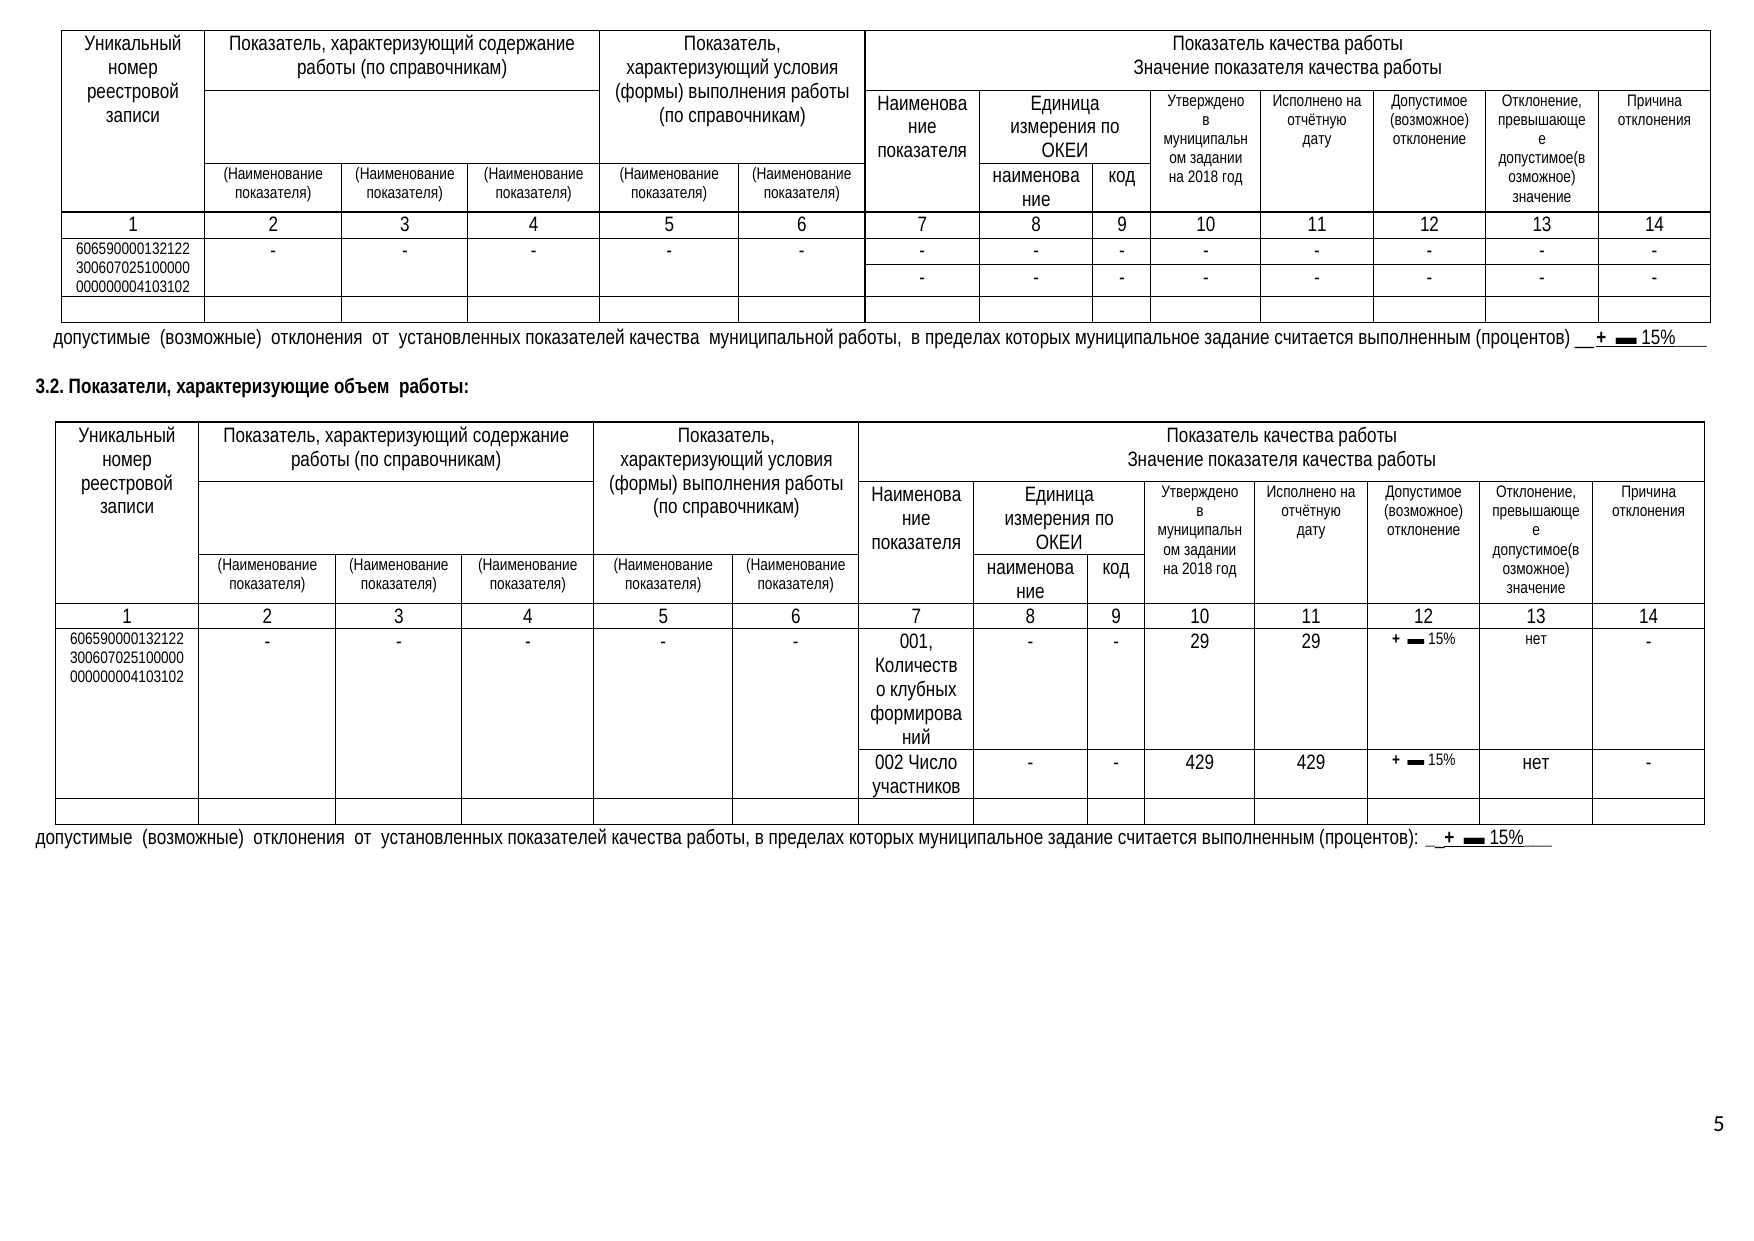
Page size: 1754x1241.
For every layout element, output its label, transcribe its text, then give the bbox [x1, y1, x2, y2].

table_cell - [866, 239, 979, 264]
table_cell - [600, 239, 738, 296]
table_cell - [1593, 750, 1704, 797]
table_cell 8 [980, 213, 1092, 237]
table_cell - [980, 239, 1092, 264]
table_cell - [205, 239, 341, 296]
table_cell - [1261, 239, 1373, 264]
text 3.2. Показатели, характеризующие объем работы: [35, 373, 1724, 397]
table_cell [1088, 799, 1144, 824]
table_cell [1593, 799, 1704, 824]
table_cell Наименование показателя [859, 482, 973, 603]
table_cell 13 [1480, 604, 1592, 628]
table_cell Отклонение, превышающее допустимое(возможное) значение [1486, 91, 1598, 211]
table_cell Исполнено на отчётную дату [1255, 482, 1367, 603]
table_cell 10 [1145, 604, 1254, 628]
table_cell (Наименование показателя) [468, 164, 599, 211]
table_cell 14 [1599, 213, 1710, 237]
table_cell 429 [1255, 750, 1367, 797]
table_cell Утверждено в муниципальном задании на 2018 год [1151, 91, 1260, 211]
table_cell 2 [205, 213, 341, 237]
table_cell Единица измерения по ОКЕИ [974, 482, 1144, 554]
table_cell (Наименование показателя) [733, 555, 858, 603]
table_cell - [336, 629, 461, 797]
table_cell - [1261, 265, 1373, 296]
table_cell 6 [733, 604, 858, 628]
table_cell 606590000132122300607025100000000000004103102 [62, 239, 204, 296]
table_cell Единица измерения по ОКЕИ [980, 91, 1150, 162]
table_cell - [1088, 750, 1144, 797]
table_cell - [1599, 239, 1710, 264]
table_cell 001, Количество клубных формирований [859, 629, 973, 748]
table_cell 7 [859, 604, 973, 628]
table_cell + ▬ 15% [1368, 629, 1479, 748]
table_cell [336, 799, 461, 824]
table_cell 14 [1593, 604, 1704, 628]
table_cell [974, 799, 1087, 824]
table_header Показатель качества работы Значение показателя качества работы [859, 423, 1704, 481]
table_cell код [1093, 164, 1150, 211]
table_cell - [1093, 239, 1150, 264]
table_cell - [1151, 265, 1260, 296]
table_cell [739, 297, 864, 322]
table_cell [56, 799, 198, 824]
table_cell [1368, 799, 1479, 824]
table_cell - [974, 629, 1087, 748]
table_cell [600, 297, 738, 322]
table_cell (Наименование показателя) [739, 164, 864, 211]
table_cell [199, 482, 593, 554]
table_cell нет [1480, 629, 1592, 748]
table_cell (Наименование показателя) [594, 555, 732, 603]
table_cell 11 [1261, 213, 1373, 237]
table_cell - [1593, 629, 1704, 748]
table_cell 5 [594, 604, 732, 628]
table_cell Причина отклонения [1599, 91, 1710, 211]
table_cell Отклонение, превышающее допустимое(возможное) значение [1480, 482, 1592, 603]
table_cell [594, 799, 732, 824]
table_cell (Наименование показателя) [462, 555, 593, 603]
table_cell [859, 799, 973, 824]
table_cell [468, 297, 599, 322]
table_cell [1093, 297, 1150, 322]
text допустимые (возможные) отклонения от установленных показателей качества муниципальной работы, в пределах которых муниципальное задание считается выполненным (процентов) __+ ▬ 15%___ [35, 323, 1724, 349]
table_cell - [1088, 629, 1144, 748]
table_cell 11 [1255, 604, 1367, 628]
table_cell (Наименование показателя) [205, 164, 341, 211]
table_header Уникальный номер реестровой записи [56, 423, 198, 603]
table_cell [866, 297, 979, 322]
table_cell - [1151, 239, 1260, 264]
table_cell наименование [980, 164, 1092, 211]
table_cell - [1093, 265, 1150, 296]
table_cell - [342, 239, 467, 296]
table_cell Показатель, характеризующий содержание работы (по справочникам) [205, 31, 599, 89]
table_cell [342, 297, 467, 322]
table_cell [1261, 297, 1373, 322]
table_cell 606590000132122300607025100000000000004103102 [56, 629, 198, 797]
table_cell 3 [342, 213, 467, 237]
text допустимые (возможные) отклонения от установленных показателей качества работы, в пределах которых муниципальное задание считается выполненным (процентов): __+ ▬ 15%___ [35, 825, 1724, 849]
table_cell наименование [974, 555, 1087, 603]
table_cell код [1088, 555, 1144, 603]
table_cell [1480, 799, 1592, 824]
table_cell нет [1480, 750, 1592, 797]
table_cell 6 [739, 213, 864, 237]
table_cell 12 [1368, 604, 1479, 628]
table_cell 4 [462, 604, 593, 628]
table_cell 1 [62, 213, 204, 237]
table_cell Исполнено на отчётную дату [1261, 91, 1373, 211]
table_cell - [1486, 239, 1598, 264]
table_cell [205, 297, 341, 322]
table_cell [205, 91, 599, 162]
table_cell 29 [1145, 629, 1254, 748]
table_cell 5 [600, 213, 738, 237]
table_cell Показатель, характеризующий условия (формы) выполнения работы (по справочникам) [600, 31, 864, 162]
table_cell [733, 799, 858, 824]
table_cell Допустимое (возможное) отклонение [1374, 91, 1485, 211]
table_cell [1486, 297, 1598, 322]
table_cell - [594, 629, 732, 797]
table_cell (Наименование показателя) [336, 555, 461, 603]
table_cell 12 [1374, 213, 1485, 237]
table_cell Допустимое (возможное) отклонение [1368, 482, 1479, 603]
table_cell 7 [866, 213, 979, 237]
table_cell - [739, 239, 864, 296]
table_cell 002 Число участников [859, 750, 973, 797]
table_cell + ▬ 15% [1368, 750, 1479, 797]
table_cell - [1486, 265, 1598, 296]
table_cell - [468, 239, 599, 296]
table_cell - [733, 629, 858, 797]
table_cell - [974, 750, 1087, 797]
table_cell [462, 799, 593, 824]
table_cell (Наименование показателя) [342, 164, 467, 211]
table_header Показатель, характеризующий содержание работы (по справочникам) [199, 423, 593, 481]
table_cell (Наименование показателя) [199, 555, 335, 603]
table_cell 429 [1145, 750, 1254, 797]
table_cell Причина отклонения [1593, 482, 1704, 603]
table_cell - [199, 629, 335, 797]
table_cell - [462, 629, 593, 797]
table_cell 2 [199, 604, 335, 628]
table_cell [62, 297, 204, 322]
table_cell Уникальный номер реестровой записи [62, 31, 204, 211]
table_cell 1 [56, 604, 198, 628]
table_cell - [866, 265, 979, 296]
table_cell [1599, 297, 1710, 322]
table_cell [1374, 297, 1485, 322]
table_cell 4 [468, 213, 599, 237]
table_cell 29 [1255, 629, 1367, 748]
table_cell - [980, 265, 1092, 296]
table_cell - [1599, 265, 1710, 296]
table_cell Утверждено в муниципальном задании на 2018 год [1145, 482, 1254, 603]
table_cell [980, 297, 1092, 322]
table_cell - [1374, 239, 1485, 264]
table_cell [1151, 297, 1260, 322]
table_cell 8 [974, 604, 1087, 628]
table_header Показатель, характеризующий условия (формы) выполнения работы (по справочникам) [594, 423, 858, 554]
table_cell 9 [1093, 213, 1150, 237]
table_cell 9 [1088, 604, 1144, 628]
table_cell [1255, 799, 1367, 824]
table_cell - [1374, 265, 1485, 296]
table_cell 13 [1486, 213, 1598, 237]
table_cell 10 [1151, 213, 1260, 237]
table_cell (Наименование показателя) [600, 164, 738, 211]
table_cell Показатель качества работы Значение показателя качества работы [866, 31, 1710, 89]
table_cell [1145, 799, 1254, 824]
table_cell 3 [336, 604, 461, 628]
table_cell [199, 799, 335, 824]
table_cell Наименование показателя [866, 91, 979, 211]
